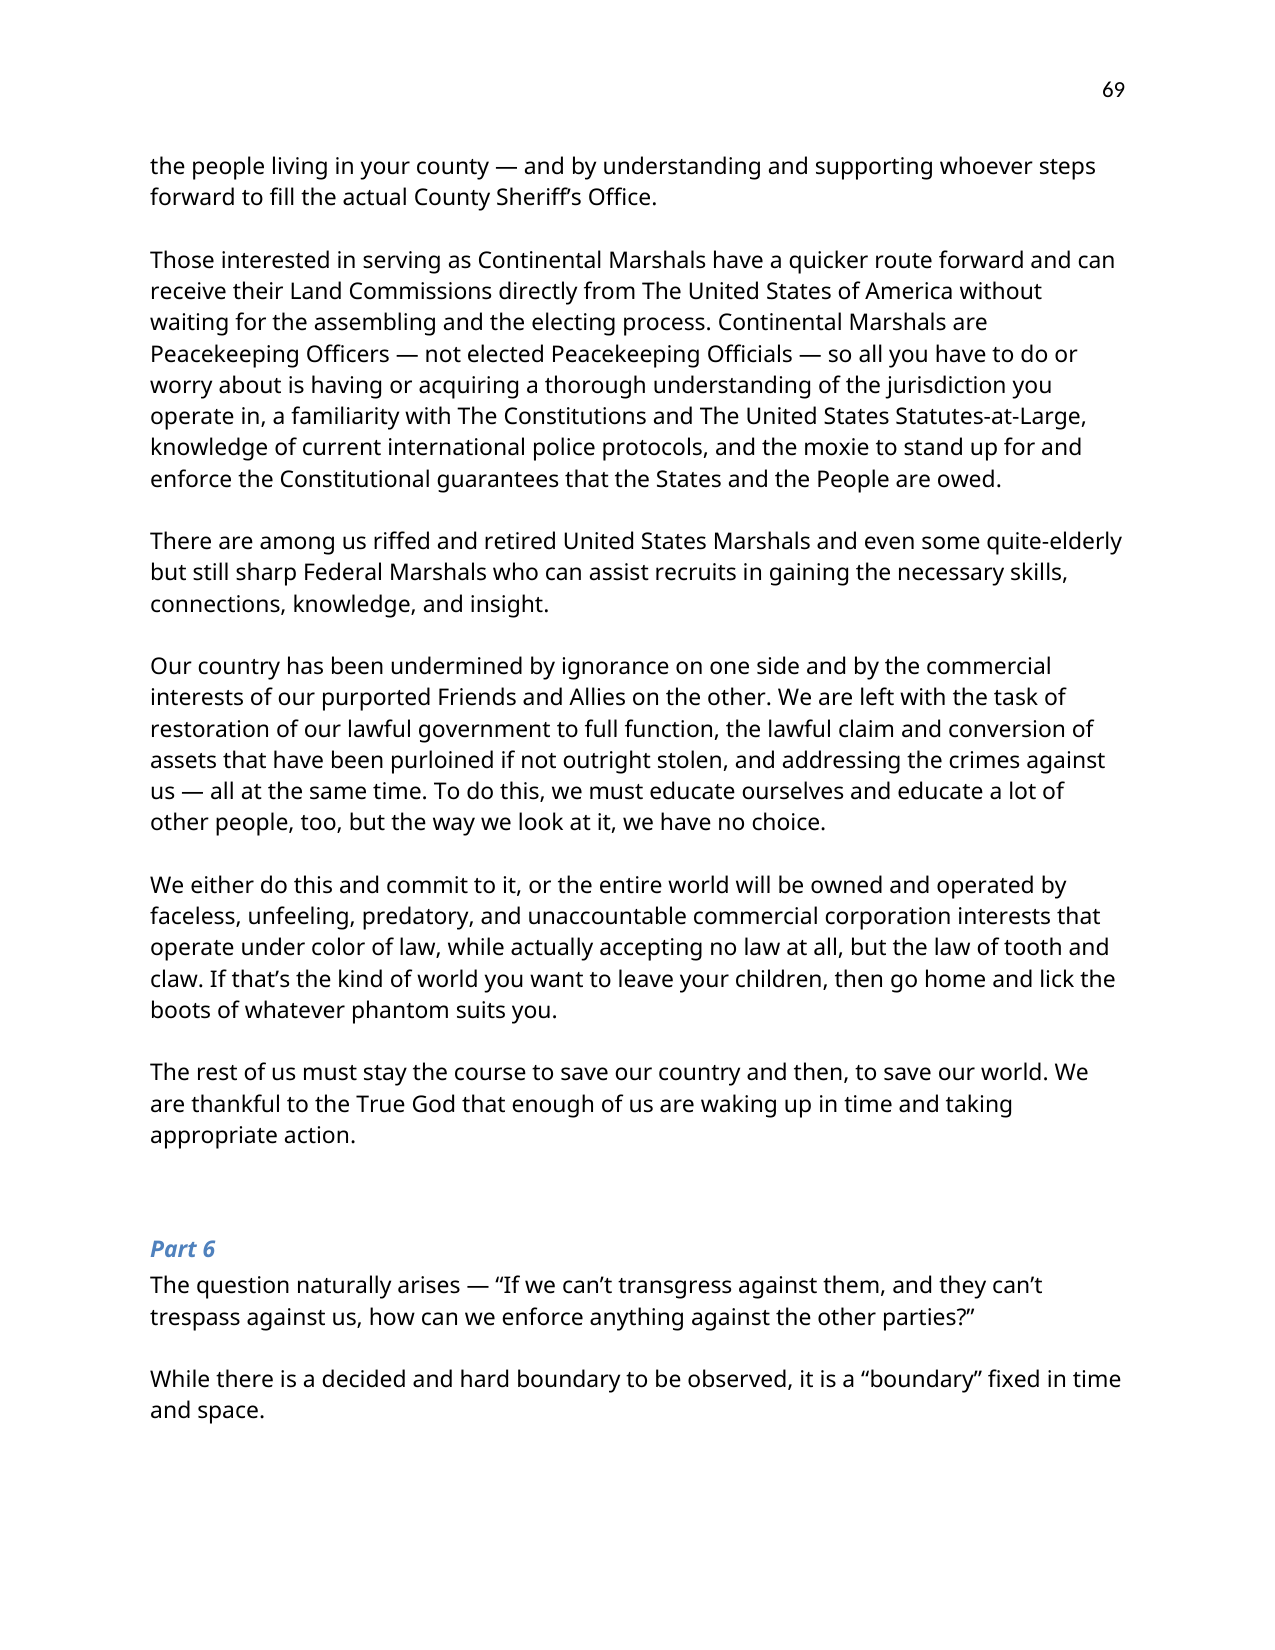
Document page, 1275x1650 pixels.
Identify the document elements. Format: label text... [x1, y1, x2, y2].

text The question naturally arises — “If we can’t transgress against them, and they can’t trespass against us, how can we enforce anything against the other parties?” [150, 1269, 1125, 1332]
subtitle Part 6 [150, 1233, 1125, 1264]
text We either do this and commit to it, or the entire world will be owned and operated by faceless, unfeeling, predatory, and unaccountable commercial corporation interests that operate under color of law, while actually accepting no law at all, but the law of tooth and claw. If that’s the kind of world you want to leave your children, then go home and lick the boots of whatever phantom suits you. [150, 869, 1125, 1025]
text Our country has been undermined by ignorance on one side and by the commercial interests of our purported Friends and Allies on the other. We are left with the task of restoration of our lawful government to full function, the lawful claim and conversion of assets that have been purloined if not outright stolen, and addressing the crimes against us — all at the same time. To do this, we must educate ourselves and educate a lot of other people, too, but the way we look at it, we have no choice. [150, 650, 1125, 837]
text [150, 150, 1125, 212]
text The rest of us must stay the course to save our country and then, to save our world. We are thankful to the True God that enough of us are waking up in time and taking appropriate action. [150, 1056, 1125, 1150]
text While there is a decided and hard boundary to be observed, it is a “boundary” fixed in time and space. [150, 1363, 1125, 1426]
text There are among us riffed and retired United States Marshals and even some quite-elderly but still sharp Federal Marshals who can assist recruits in gaining the necessary skills, connections, knowledge, and insight. [150, 525, 1125, 619]
text Those interested in serving as Continental Marshals have a quicker route forward and can receive their Land Commissions directly from The United States of America without waiting for the assembling and the electing process. Continental Marshals are Peacekeeping Officers — not elected Peacekeeping Officials — so all you have to do or worry about is having or acquiring a thorough understanding of the jurisdiction you operate in, a familiarity with The Constitutions and The United States Statutes-at-Large, knowledge of current international police protocols, and the moxie to stand up for and enforce the Constitutional guarantees that the States and the People are owed. [150, 244, 1125, 494]
